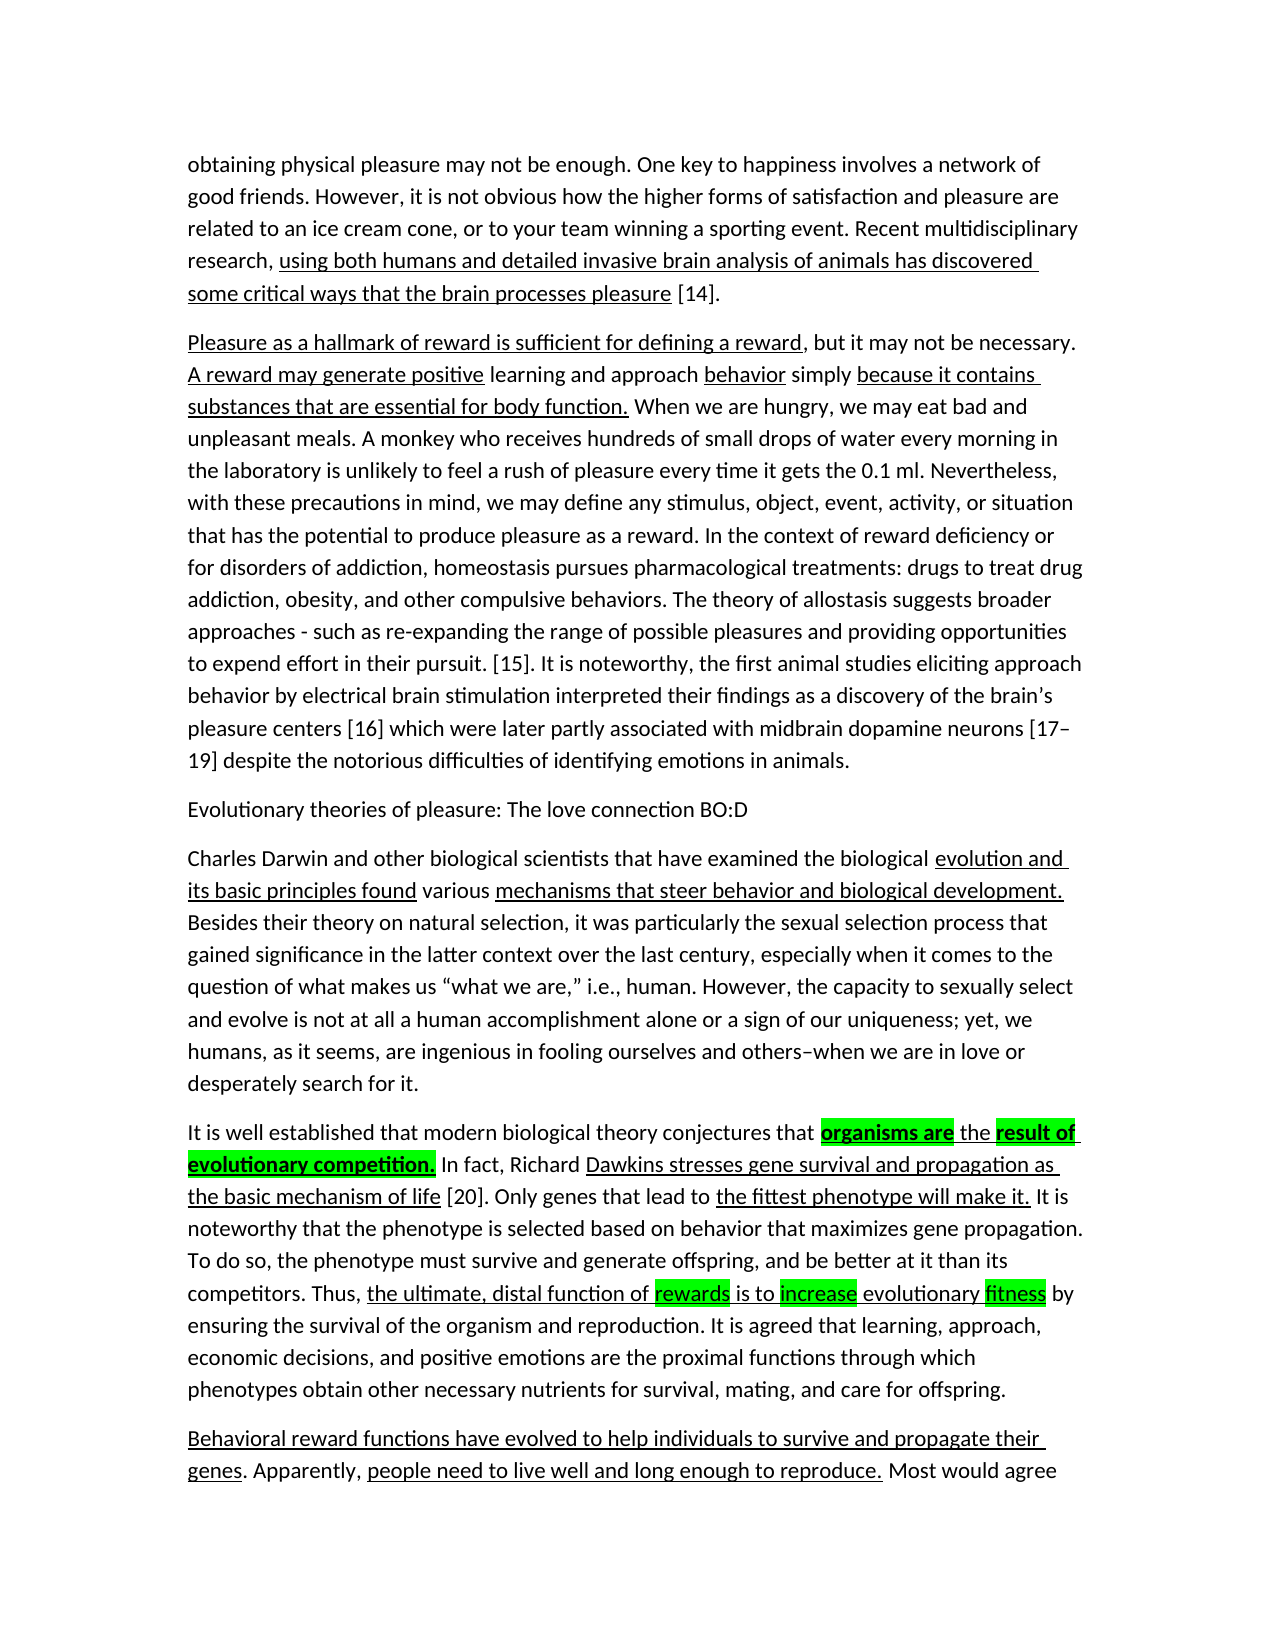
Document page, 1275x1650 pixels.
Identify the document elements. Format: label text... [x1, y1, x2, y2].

text Charles Darwin and other biological scientists that have examined the biological evolution and its basic principles found various mechanisms that steer behavior and biological development. Besides their theory on natural selection, it was particularly the sexual selection process that gained significance in the latter context over the last century, especially when it comes to the question of what makes us “what we are,” i.e., human. However, the capacity to sexually select and evolve is not at all a human accomplishment alone or a sign of our uniqueness; yet, we humans, as it seems, are ingenious in fooling ourselves and others–when we are in love or desperately search for it. [187, 844, 1087, 1097]
text It is well established that modern biological theory conjectures that organisms are the result of evolutionary competition. In fact, Richard Dawkins stresses gene survival and propagation as the basic mechanism of life [20]. Only genes that lead to the fittest phenotype will make it. It is noteworthy that the phenotype is selected based on behavior that maximizes gene propagation. To do so, the phenotype must survive and generate offspring, and be better at it than its competitors. Thus, the ultimate, distal function of rewards is to increase evolutionary fitness by ensuring the survival of the organism and reproduction. It is agreed that learning, approach, economic decisions, and positive emotions are the proximal functions through which phenotypes obtain other necessary nutrients for survival, mating, and care for offspring. [187, 1118, 1087, 1403]
text Evolutionary theories of pleasure: The love connection BO:D [187, 795, 1087, 823]
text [187, 150, 1087, 307]
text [187, 1424, 1087, 1484]
text Pleasure as a hallmark of reward is sufficient for defining a reward, but it may not be necessary. A reward may generate positive learning and approach behavior simply because it contains substances that are essential for body function. When we are hungry, we may eat bad and unpleasant meals. A monkey who receives hundreds of small drops of water every morning in the laboratory is unlikely to feel a rush of pleasure every time it gets the 0.1 ml. Nevertheless, with these precautions in mind, we may define any stimulus, object, event, activity, or situation that has the potential to produce pleasure as a reward. In the context of reward deficiency or for disorders of addiction, homeostasis pursues pharmacological treatments: drugs to treat drug addiction, obesity, and other compulsive behaviors. The theory of allostasis suggests broader approaches - such as re-expanding the range of possible pleasures and providing opportunities to expend effort in their pursuit. [15]. It is noteworthy, the first animal studies eliciting approach behavior by electrical brain stimulation interpreted their findings as a discovery of the brain’s pleasure centers [16] which were later partly associated with midbrain dopamine neurons [17–19] despite the notorious difficulties of identifying emotions in animals. [187, 328, 1087, 774]
